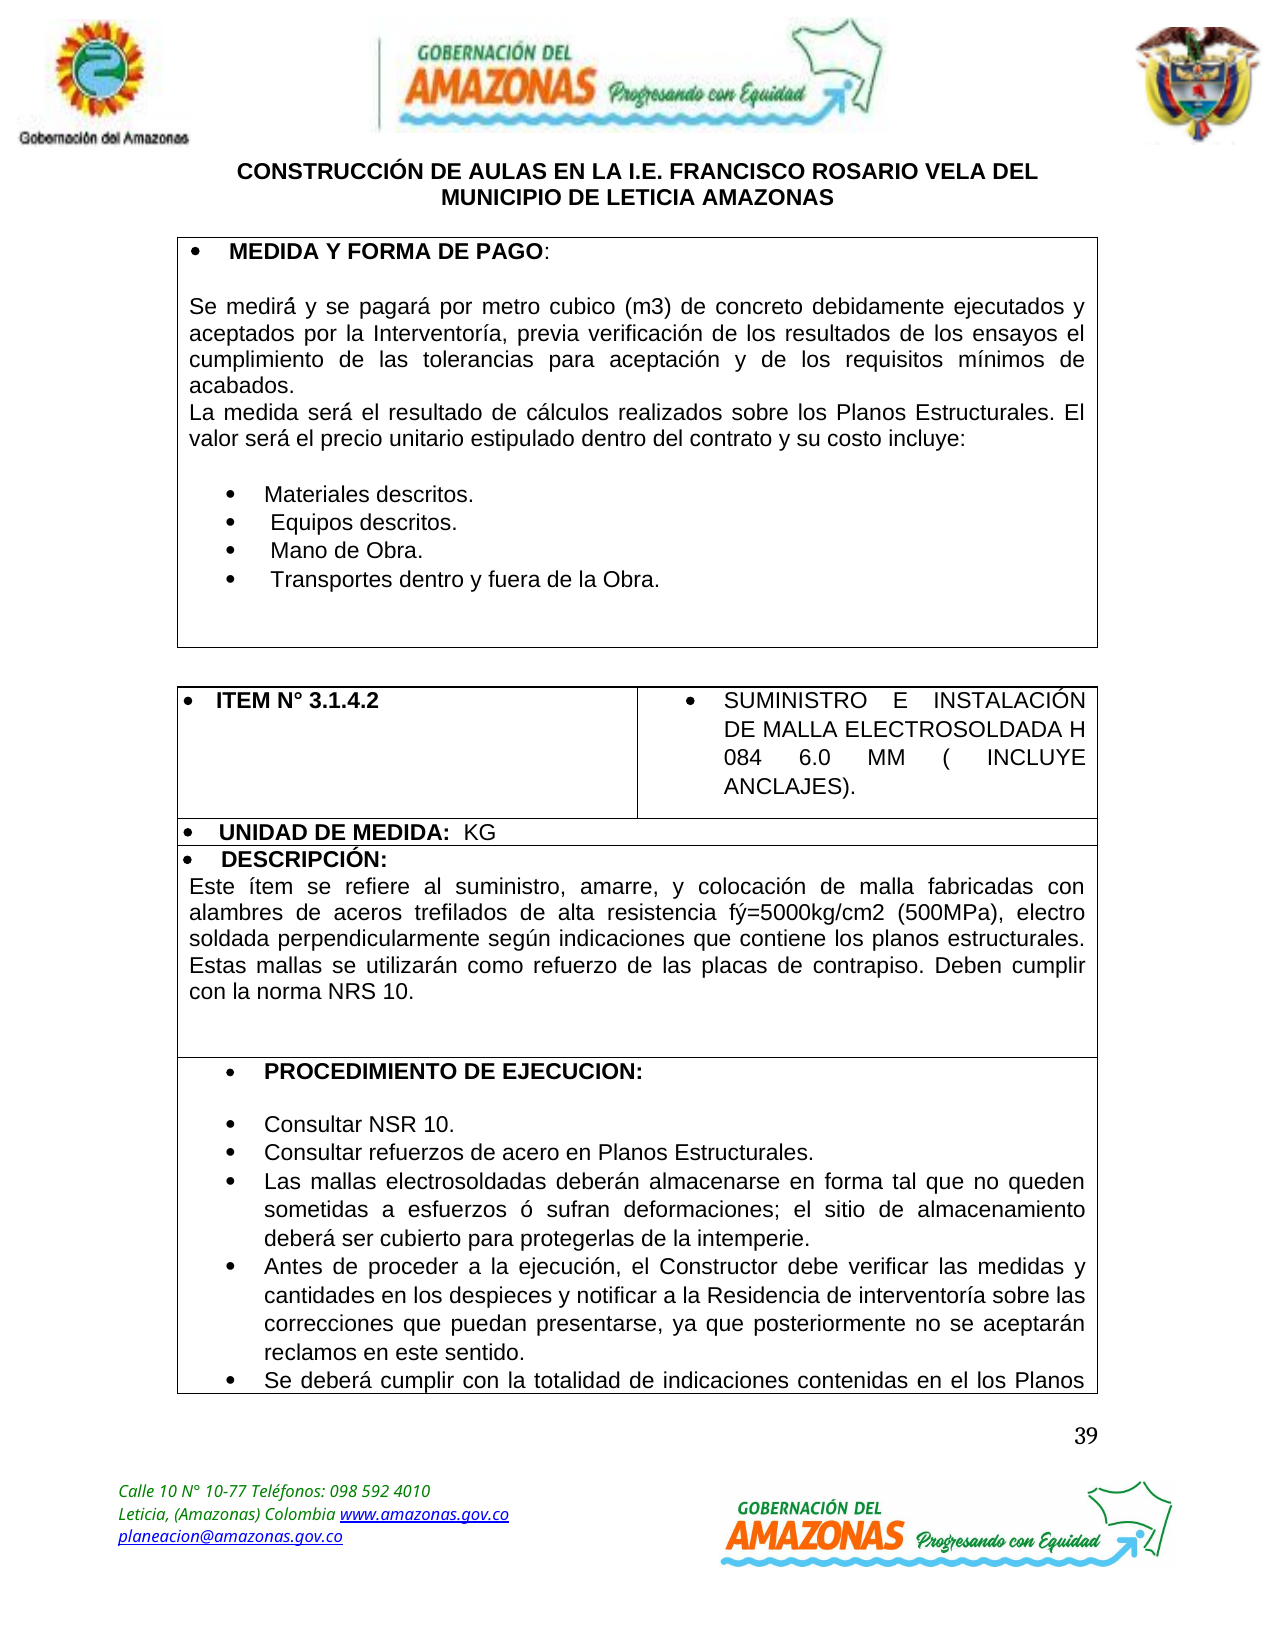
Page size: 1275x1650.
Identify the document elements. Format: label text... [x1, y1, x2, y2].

table_cell DESCRIPCIÓN: Este ítem se refiere al suministro, amarre, y colocación de malla fabricadas con alambres de aceros trefilados de alta resistencia fý=5000kg/cm2 (500MPa), electro soldada perpendicularmente según indicaciones que contiene los planos estructurales. Estas mallas se utilizarán como refuerzo de las placas de contrapiso. Deben cumplir con la norma NRS 10. [178, 846, 1097, 1057]
picture [17, 19, 191, 147]
table_cell MEDIDA Y FORMA DE PAGO: Se medirá́ y se pagará por metro cubico (m3) de concreto debidamente ejecutados y aceptados por la Interventoría, previa verificación de los resultados de los ensayos el cumplimiento de las tolerancias para aceptación y de los requisitos mínimos de acabados. La medida será́ el resultado de cálculos realizados sobre los Planos Estructurales. El valor será́ el precio unitario estipulado dentro del contrato y su costo incluye: Materiales descritos. Equipos descritos. Mano de Obra. Transportes dentro y fuera de la Obra. [178, 238, 1097, 647]
table_cell UNIDAD DE MEDIDA: KG [178, 819, 1097, 845]
picture [1135, 27, 1263, 145]
table_header ITEM N° 3.1.4.2 [178, 688, 637, 818]
picture [718, 1480, 1174, 1570]
table_header SUMINISTRO E INSTALACIÓN DE MALLA ELECTROSOLDADA H 084 6.0 MM ( INCLUYE ANCLAJES). [638, 688, 1097, 818]
picture [368, 17, 921, 133]
